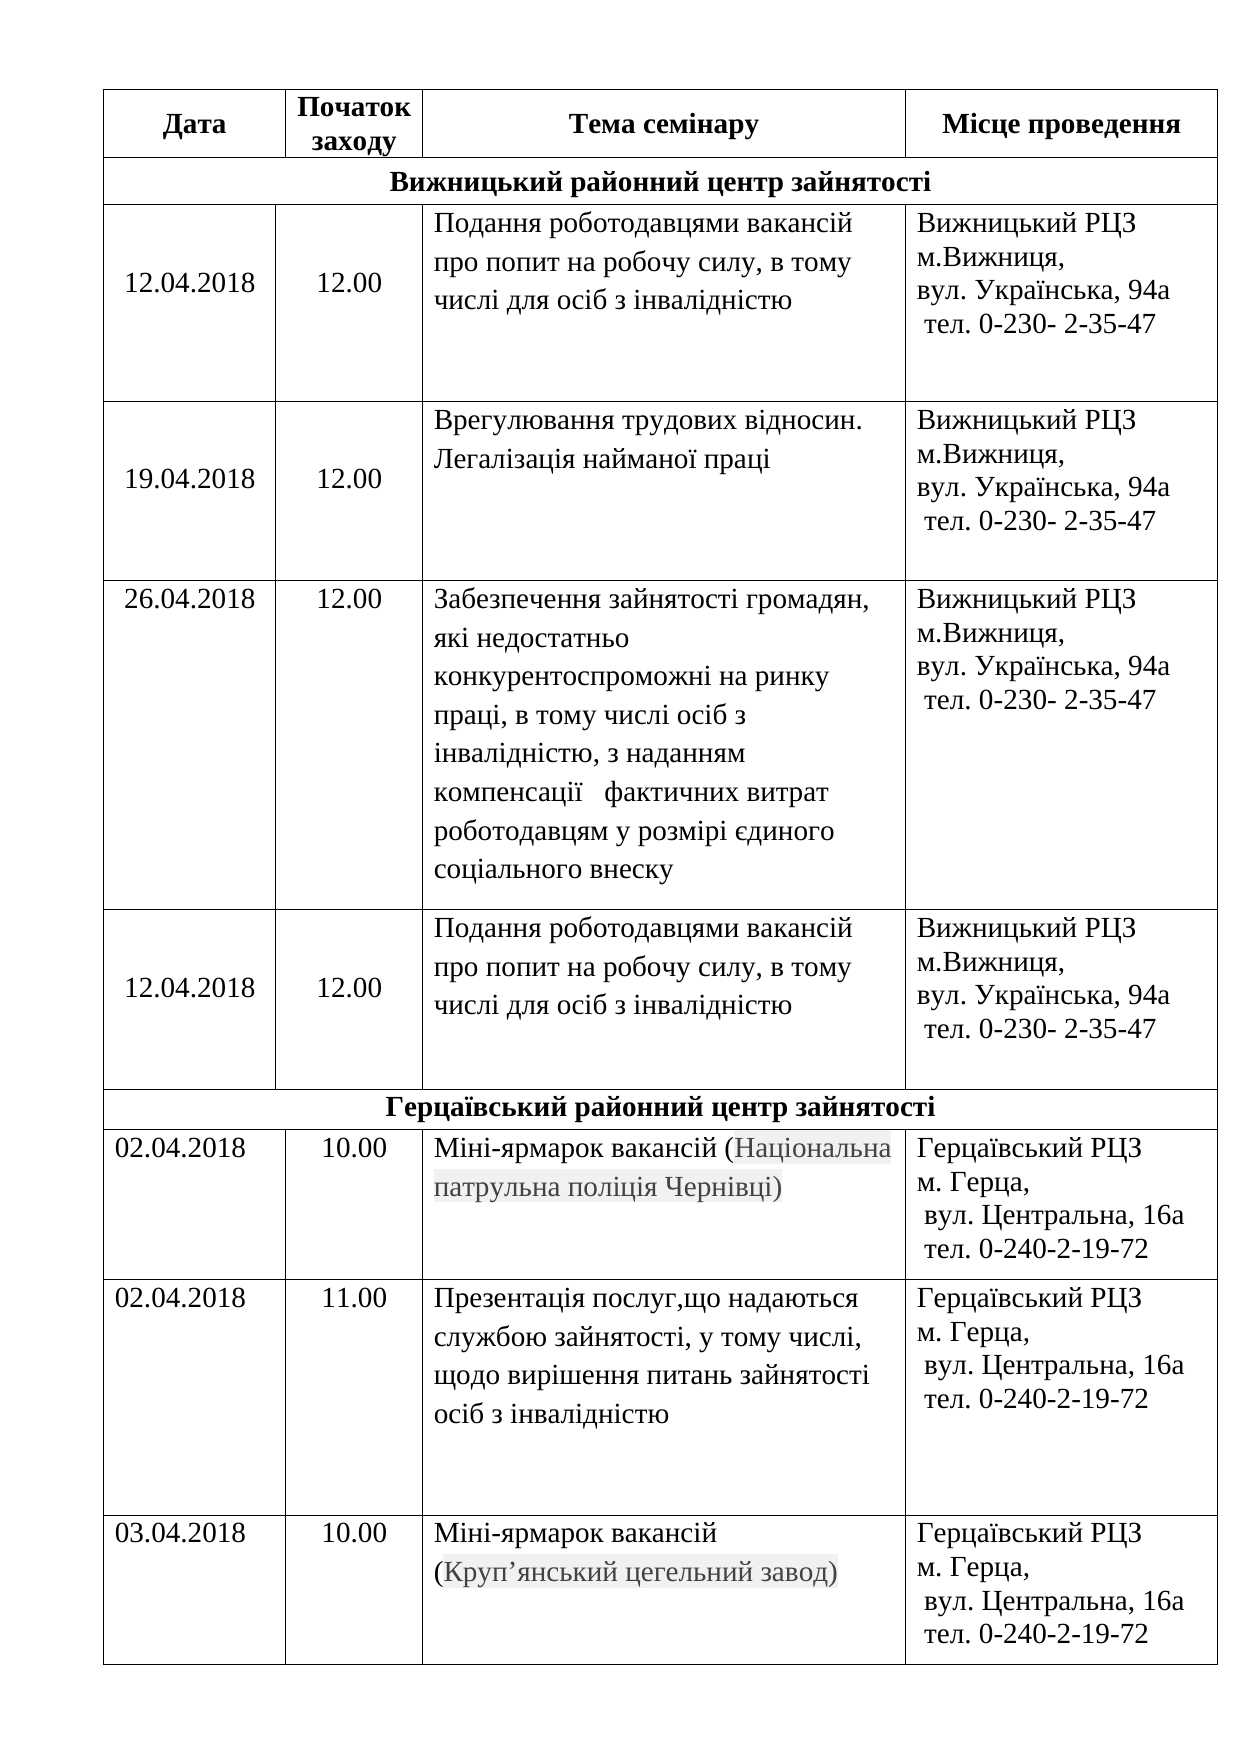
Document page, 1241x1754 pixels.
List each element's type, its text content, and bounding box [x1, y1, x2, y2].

table_cell 12.00 [276, 205, 422, 401]
table_cell Міні-ярмарок вакансій (Національна патрульна поліція Чернівці) [423, 1130, 905, 1279]
table_cell Герцаївський районний центр зайнятості [104, 1090, 1217, 1129]
table_cell Забезпечення зайнятості громадян, які недостатньо конкурентоспроможні на ринку праці, в тому числі осіб з інвалідністю, з наданням компенсації фактичних витрат роботодавцям у розмірі єдиного соціального внеску [423, 581, 905, 909]
table_cell Вижницький РЦЗ м.Вижниця, вул. Українська, 94а тел. 0-230- 2-35-47 [906, 205, 1217, 401]
table_cell Вижницький РЦЗ м.Вижниця, вул. Українська, 94а тел. 0-230- 2-35-47 [906, 402, 1217, 580]
table_header Дата [104, 90, 285, 157]
table_header Тема семінару [423, 90, 905, 157]
table_cell Вижницький районний центр зайнятості [104, 158, 1217, 204]
table_cell Подання роботодавцями вакансій про попит на робочу силу, в тому числі для осіб з інвалідністю [423, 910, 905, 1088]
table_cell 12.00 [276, 402, 422, 580]
table_cell 12.00 [276, 910, 422, 1088]
table_cell Герцаївський РЦЗ м. Герца, вул. Центральна, 16а тел. 0-240-2-19-72 [906, 1130, 1217, 1279]
table_cell 11.00 [286, 1280, 422, 1514]
table_header Початок заходу [286, 90, 422, 157]
table_cell 03.04.2018 [104, 1516, 285, 1664]
table_cell Врегулювання трудових відносин. Легалізація найманої праці [423, 402, 905, 580]
table_cell Вижницький РЦЗ м.Вижниця, вул. Українська, 94а тел. 0-230- 2-35-47 [906, 910, 1217, 1088]
table_cell 10.00 [286, 1130, 422, 1279]
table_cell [423, 1516, 905, 1664]
table_cell 26.04.2018 [104, 581, 275, 909]
table_cell 02.04.2018 [104, 1280, 285, 1514]
table_header Місце проведення [906, 90, 1217, 157]
table_cell 12.04.2018 [104, 910, 275, 1088]
table_cell Подання роботодавцями вакансій про попит на робочу силу, в тому числі для осіб з інвалідністю [423, 205, 905, 401]
table_cell 02.04.2018 [104, 1130, 285, 1279]
table_cell 12.00 [276, 581, 422, 909]
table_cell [906, 1280, 1217, 1514]
table_cell 19.04.2018 [104, 402, 275, 580]
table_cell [906, 1516, 1217, 1664]
table_cell Вижницький РЦЗ м.Вижниця, вул. Українська, 94а тел. 0-230- 2-35-47 [906, 581, 1217, 909]
table_cell 12.04.2018 [104, 205, 275, 401]
table_cell Презентація послуг,що надаються службою зайнятості, у тому числі, щодо вирішення питань зайнятості осіб з інвалідністю [423, 1280, 905, 1514]
table_cell 10.00 [286, 1516, 422, 1664]
